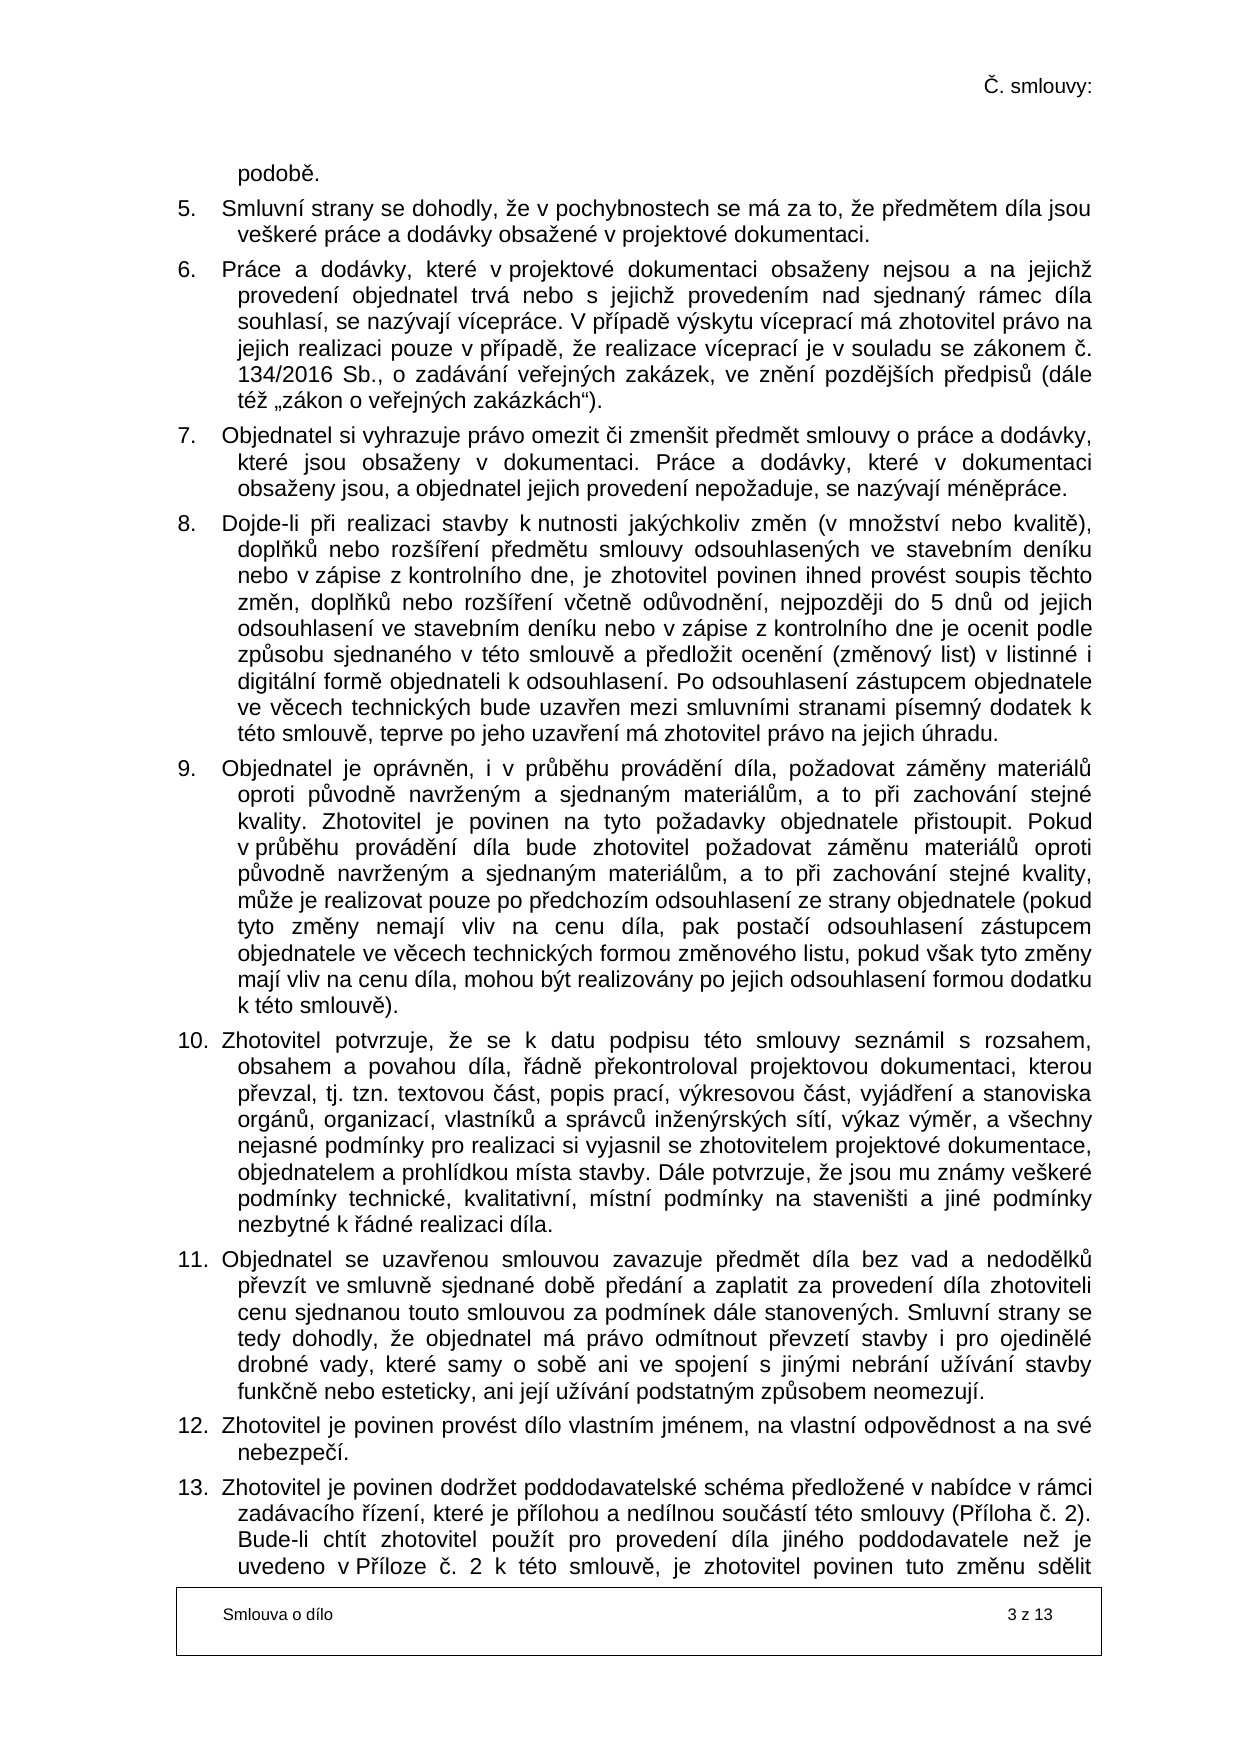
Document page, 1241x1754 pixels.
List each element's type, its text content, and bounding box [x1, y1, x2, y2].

subtitle 8. Dojde-li při realizaci stavby k nutnosti jakýchkoliv změn (v množství nebo kvalitě), doplňků nebo rozšíření předmětu smlouvy odsouhlasených ve stavebním deníku nebo v zápise z kontrolního dne, je zhotovitel povinen ihned provést soupis těchto změn, doplňků nebo rozšíření včetně odůvodnění, nejpozději do 5 dnů od jejich odsouhlasení ve stavebním deníku nebo v zápise z kontrolního dne je ocenit podle způsobu sjednaného v této smlouvě a předložit ocenění (změnový list) v listinné i digitální formě objednateli k odsouhlasení. Po odsouhlasení zástupcem objednatele ve věcech technických bude uzavřen mezi smluvními stranami písemný dodatek k této smlouvě, teprve po jeho uzavření má zhotovitel právo na jejich úhradu. [177, 509, 1093, 747]
subtitle 5. Smluvní strany se dohodly, že v pochybnostech se má za to, že předmětem díla jsou veškeré práce a dodávky obsažené v projektové dokumentaci. [177, 194, 1093, 247]
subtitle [177, 160, 1093, 186]
subtitle 12. Zhotovitel je povinen provést dílo vlastním jménem, na vlastní odpovědnost a na své nebezpečí. [177, 1412, 1093, 1465]
subtitle 10. Zhotovitel potvrzuje, že se k datu podpisu této smlouvy seznámil s rozsahem, obsahem a povahou díla, řádně překontroloval projektovou dokumentaci, kterou převzal, tj. tzn. textovou část, popis prací, výkresovou část, vyjádření a stanoviska orgánů, organizací, vlastníků a správců inženýrských sítí, výkaz výměr, a všechny nejasné podmínky pro realizaci si vyjasnil se zhotovitelem projektové dokumentace, objednatelem a prohlídkou místa stavby. Dále potvrzuje, že jsou mu známy veškeré podmínky technické, kvalitativní, místní podmínky na staveništi a jiné podmínky nezbytné k řádné realizaci díla. [177, 1027, 1093, 1238]
subtitle 11. Objednatel se uzavřenou smlouvou zavazuje předmět díla bez vad a nedodělků převzít ve smluvně sjednané době předání a zaplatit za provedení díla zhotoviteli cenu sjednanou touto smlouvou za podmínek dále stanovených. Smluvní strany se tedy dohodly, že objednatel má právo odmítnout převzetí stavby i pro ojedinělé drobné vady, které samy o sobě ani ve spojení s jinými nebrání užívání stavby funkčně nebo esteticky, ani její užívání podstatným způsobem neomezují. [177, 1246, 1093, 1404]
subtitle 6. Práce a dodávky, které v projektové dokumentaci obsaženy nejsou a na jejichž provedení objednatel trvá nebo s jejichž provedením nad sjednaný rámec díla souhlasí, se nazývají vícepráce. V případě výskytu víceprací má zhotovitel právo na jejich realizaci pouze v případě, že realizace víceprací je v souladu se zákonem č. 134/2016 Sb., o zadávání veřejných zakázek, ve znění pozdějších předpisů (dále též „zákon o veřejných zakázkách“). [177, 256, 1093, 414]
subtitle 9. Objednatel je oprávněn, i v průběhu provádění díla, požadovat záměny materiálů oproti původně navrženým a sjednaným materiálům, a to při zachování stejné kvality. Zhotovitel je povinen na tyto požadavky objednatele přistoupit. Pokud v průběhu provádění díla bude zhotovitel požadovat záměnu materiálů oproti původně navrženým a sjednaným materiálům, a to při zachování stejné kvality, může je realizovat pouze po předchozím odsouhlasení ze strany objednatele (pokud tyto změny nemají vliv na cenu díla, pak postačí odsouhlasení zástupcem objednatele ve věcech technických formou změnového listu, pokud však tyto změny mají vliv na cenu díla, mohou být realizovány po jejich odsouhlasení formou dodatku k této smlouvě). [177, 755, 1093, 1018]
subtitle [177, 1473, 1093, 1579]
subtitle 7. Objednatel si vyhrazuje právo omezit či zmenšit předmět smlouvy o práce a dodávky, které jsou obsaženy v dokumentaci. Práce a dodávky, které v dokumentaci obsaženy jsou, a objednatel jejich provedení nepožaduje, se nazývají méněpráce. [177, 422, 1093, 501]
